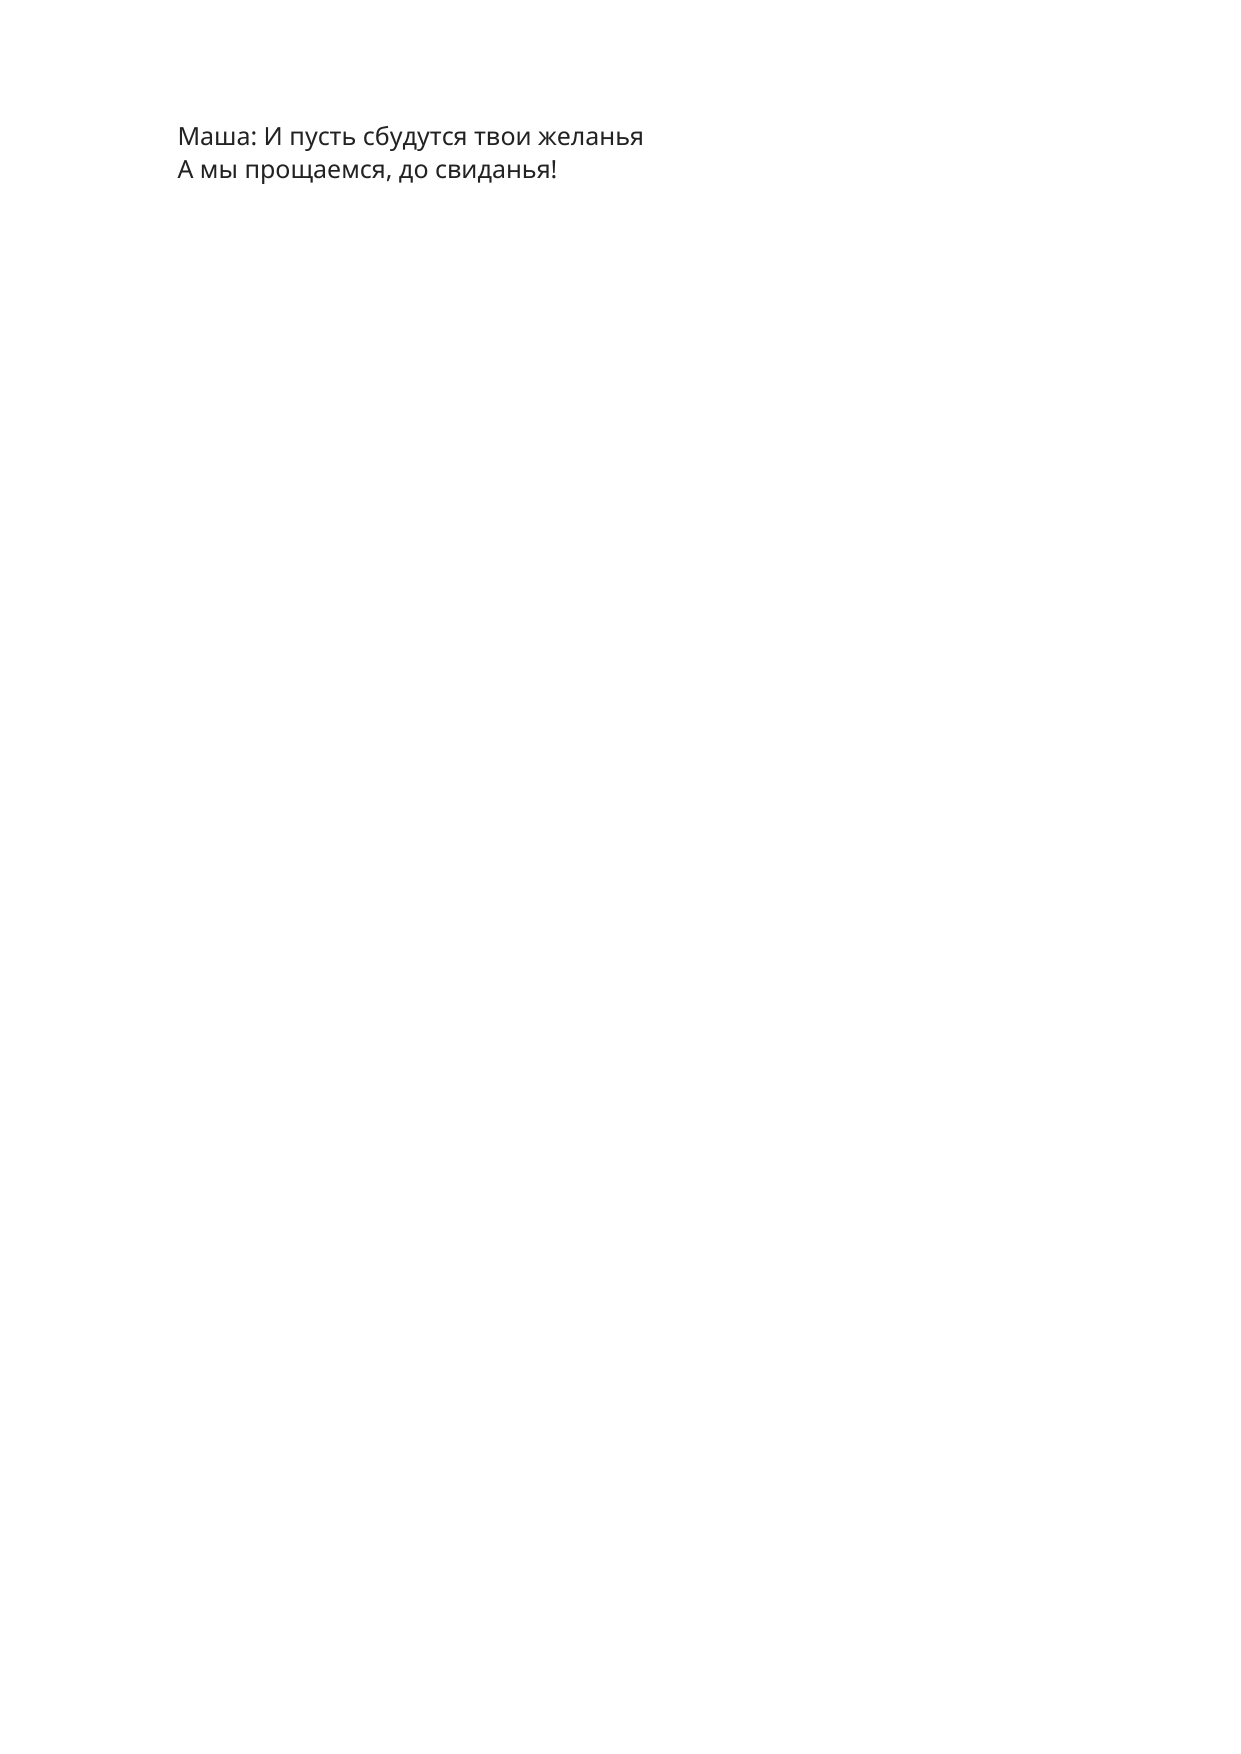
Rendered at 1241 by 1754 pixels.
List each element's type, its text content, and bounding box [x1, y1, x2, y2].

text А мы прощаемся, до свиданья! [177, 152, 1152, 186]
text Маша: И пусть сбудутся твои желанья [177, 118, 1152, 152]
